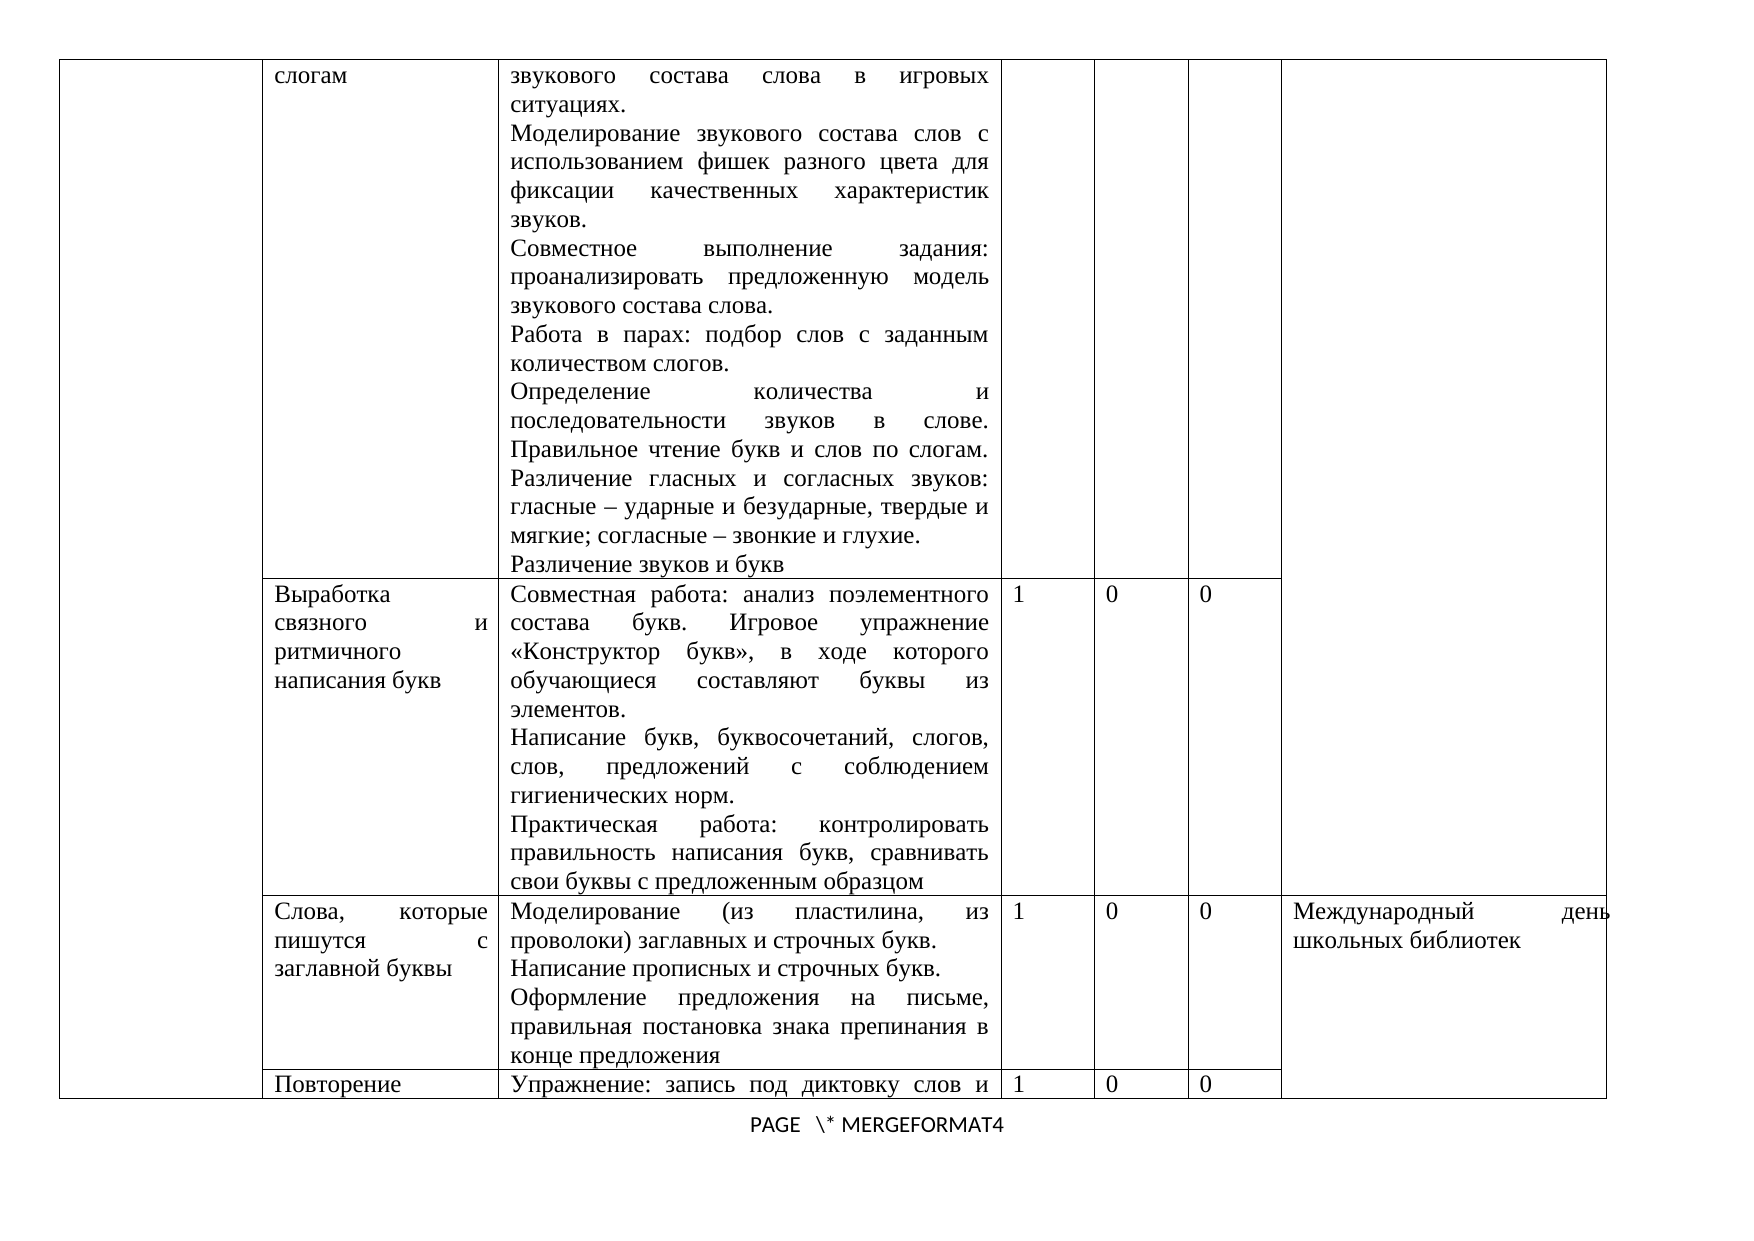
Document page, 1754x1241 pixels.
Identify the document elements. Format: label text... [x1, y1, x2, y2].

table_cell 1 [1002, 579, 1094, 895]
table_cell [263, 60, 498, 578]
table_cell 0 [1095, 60, 1188, 578]
table_cell 1 [1002, 1070, 1094, 1098]
table_cell 0 [1095, 1070, 1188, 1098]
table_cell Совместная работа: анализ поэлементного состава букв. Игровое упражнение «Конструктор букв», в ходе которого обучающиеся составляют буквы из элементов. Написание букв, буквосочетаний, слогов, слов, предложений с соблюдением гигиенических норм. Практическая работа: контролировать правильность написания букв, сравнивать свои буквы с предложенным образцом [499, 579, 1001, 895]
table_cell 0 [1189, 579, 1281, 895]
table_cell Выработка связного и ритмичного написания букв [263, 579, 498, 895]
table_cell 0 [1189, 896, 1281, 1068]
table_cell Международный день школьных библиотек [1282, 896, 1606, 1098]
table_cell [1282, 60, 1606, 895]
table_cell 0 [1189, 60, 1281, 578]
table_cell 0 [1189, 1070, 1281, 1098]
table_cell 0 [1095, 896, 1188, 1068]
table_cell 1 [1002, 896, 1094, 1068]
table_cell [499, 1070, 1001, 1098]
table_cell 0 [1095, 579, 1188, 895]
table_cell 1 [1002, 60, 1094, 578]
table_cell Слова, которые пишутся с заглавной буквы [263, 896, 498, 1068]
table_cell Моделирование (из пластилина, из проволоки) заглавных и строчных букв. Написание прописных и строчных букв. Оформление предложения на письме, правильная постановка знака препинания в конце предложения [499, 896, 1001, 1068]
table_cell Повторение [263, 1070, 498, 1098]
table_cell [499, 60, 1001, 578]
